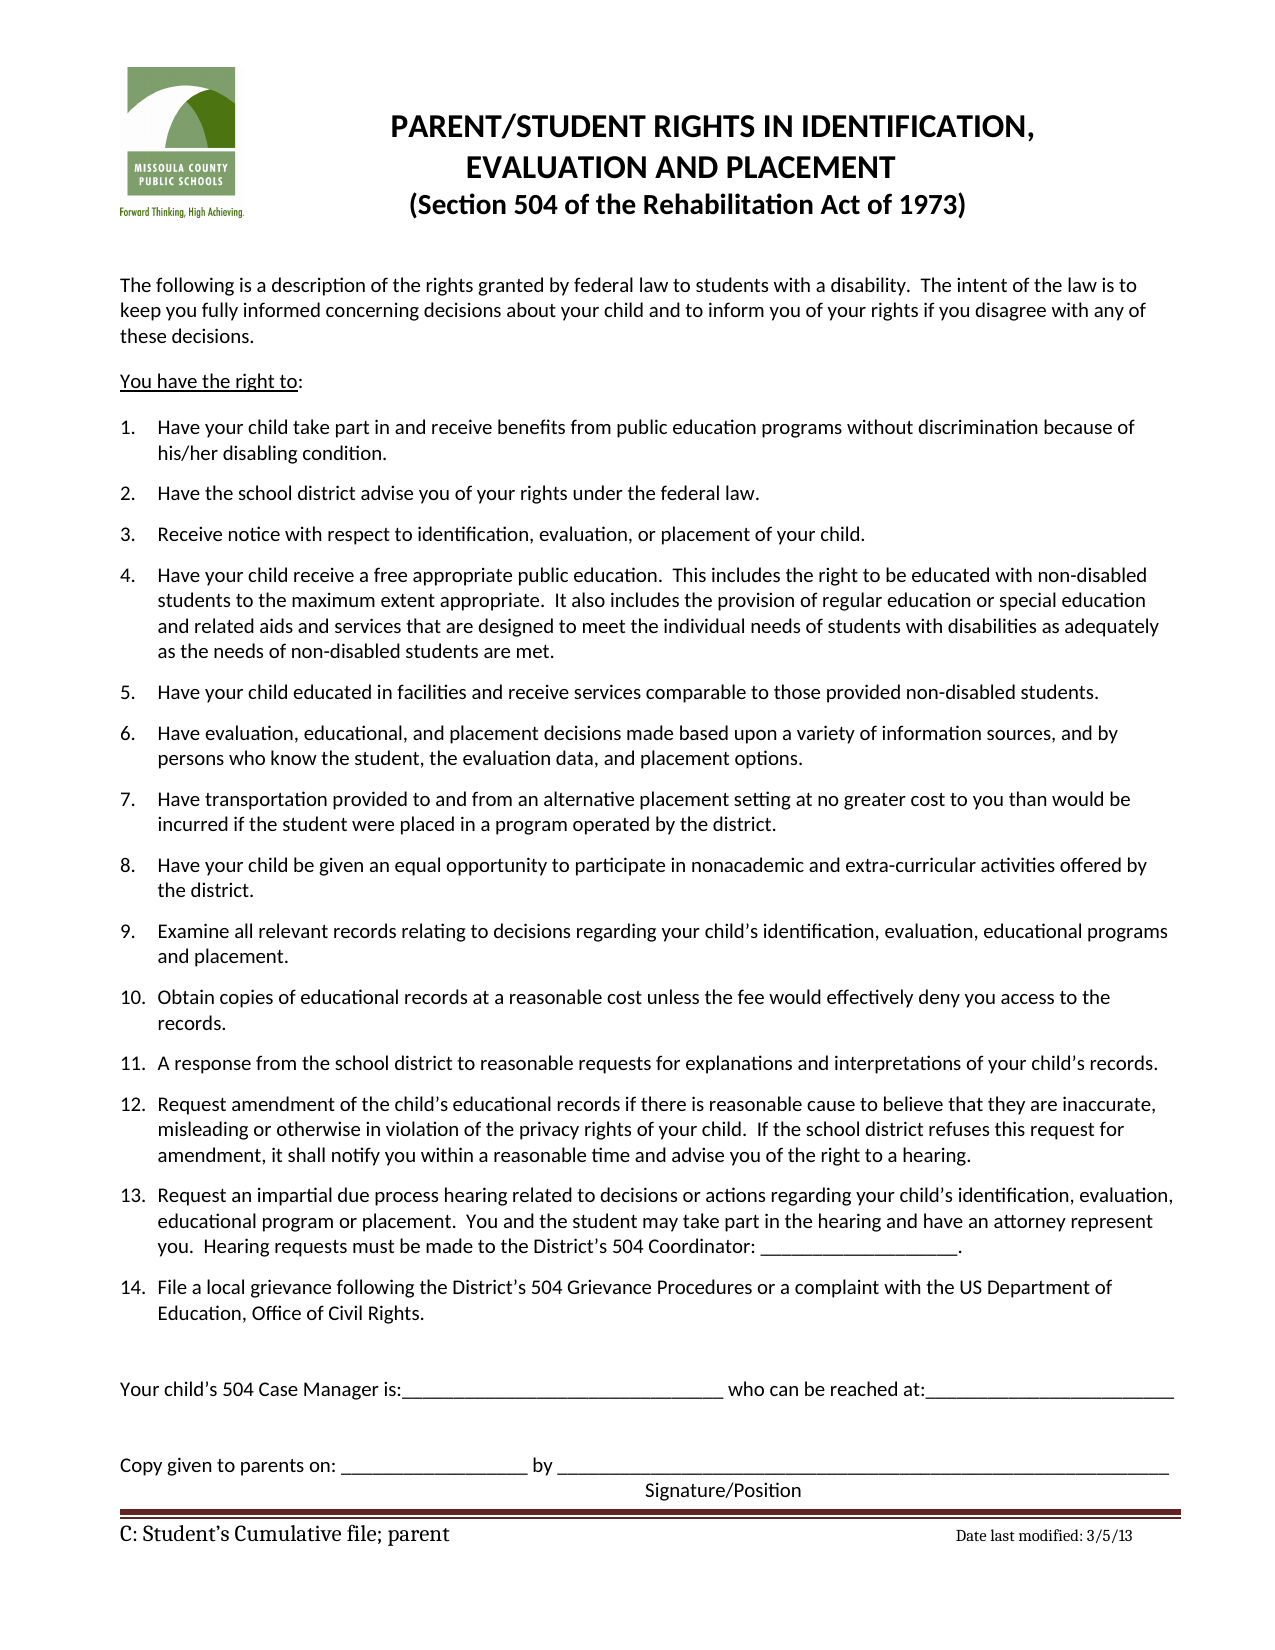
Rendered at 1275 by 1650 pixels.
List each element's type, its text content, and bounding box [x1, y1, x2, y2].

list Have transportation provided to and from an alternative placement setting at no greater cost to you than would be incurred if the student were placed in a program operated by the district. [120, 786, 1181, 837]
list Have the school district advise you of your rights under the federal law. [120, 481, 1181, 506]
text PARENT/STUDENT RIGHTS IN IDENTIFICATION, [390, 105, 1181, 146]
text Signature/Position [120, 1478, 1181, 1503]
text You have the right to: [120, 369, 1181, 394]
text The following is a description of the rights granted by federal law to students with a disability. The intent of the law is to keep you fully informed concerning decisions about your child and to inform you of your rights if you disagree with any of these decisions. [120, 272, 1181, 348]
text Copy given to parents on: __________________ by ___________________________________________________________ [120, 1452, 1181, 1478]
list Request an impartial due process hearing related to decisions or actions regarding your child’s identification, evaluation, educational program or placement. You and the student may take part in the hearing and have an attorney represent you. Hearing requests must be made to the District’s 504 Coordinator: ___________________. [120, 1183, 1181, 1259]
list Have your child educated in facilities and receive services comparable to those provided non-disabled students. [120, 679, 1181, 704]
text Your child’s 504 Case Manager is:_______________________________ who can be reached at:________________________ [120, 1376, 1181, 1401]
list Obtain copies of educational records at a reasonable cost unless the fee would effectively deny you access to the records. [120, 984, 1181, 1035]
list Examine all relevant records relating to decisions regarding your child’s identification, evaluation, educational programs and placement. [120, 918, 1181, 969]
text EVALUATION AND PLACEMENT [436, 146, 1181, 186]
picture [120, 67, 244, 186]
list A response from the school district to reasonable requests for explanations and interpretations of your child’s records. [120, 1050, 1181, 1076]
list Have your child take part in and receive benefits from public education programs without discrimination because of his/her disabling condition. [120, 414, 1181, 465]
list Have your child receive a free appropriate public education. This includes the right to be educated with non-disabled students to the maximum extent appropriate. It also includes the provision of regular education or special education and related aids and services that are designed to meet the individual needs of students with disabilities as adequately as the needs of non-disabled students are met. [120, 562, 1181, 664]
list Have evaluation, educational, and placement decisions made based upon a variety of information sources, and by persons who know the student, the evaluation data, and placement options. [120, 720, 1181, 771]
list Request amendment of the child’s educational records if there is reasonable cause to believe that they are inaccurate, misleading or otherwise in violation of the privacy rights of your child. If the school district refuses this request for amendment, it shall notify you within a reasonable time and advise you of the right to a hearing. [120, 1091, 1181, 1167]
text (Section 504 of the Rehabilitation Act of 1973) [120, 186, 1181, 222]
list Have your child be given an equal opportunity to participate in nonacademic and extra-curricular activities offered by the district. [120, 852, 1181, 903]
list Receive notice with respect to identification, evaluation, or placement of your child. [120, 521, 1181, 547]
list File a local grievance following the District’s 504 Grievance Procedures or a complaint with the US Department of Education, Office of Civil Rights. [120, 1274, 1181, 1325]
